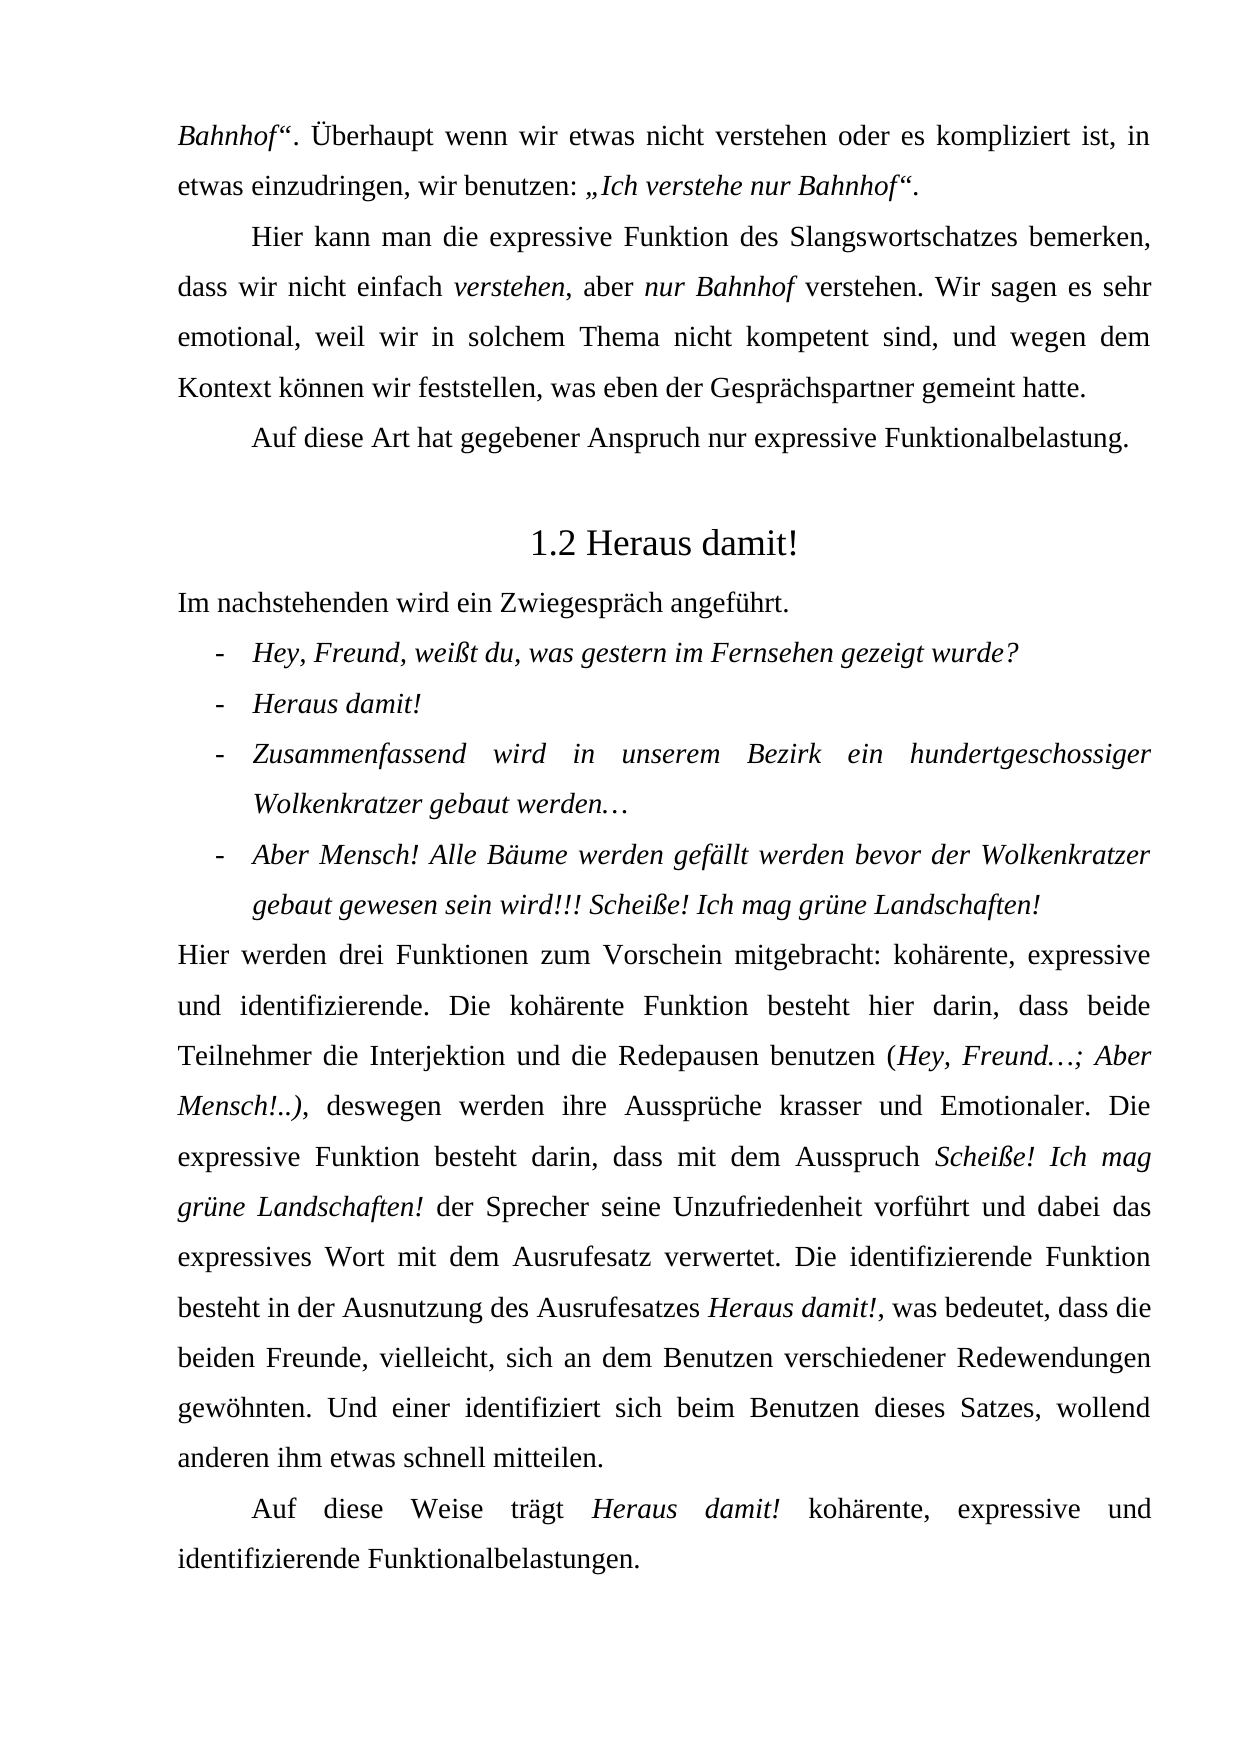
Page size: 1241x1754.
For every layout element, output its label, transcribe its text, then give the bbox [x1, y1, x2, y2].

list Aber Mensch! Alle Bäume werden gefällt werden bevor der Wolkenkratzer gebaut gewesen sein wird!!! Scheiße! Ich mag grüne Landschaften! [215, 837, 1152, 921]
text Hier werden drei Funktionen zum Vorschein mitgebracht: kohärente, expressive und identifizierende. Die kohärente Funktion besteht hier darin, dass beide Teilnehmer die Interjektion und die Redepausen benutzen (Hey, Freund…; Aber Mensch!..), deswegen werden ihre Aussprüche krasser und Emotionaler. Die expressive Funktion besteht darin, dass mit dem Ausspruch Scheiße! Ich mag grüne Landschaften! der Sprecher seine Unzufriedenheit vorführt und dabei das expressives Wort mit dem Ausrufesatz verwertet. Die identifizierende Funktion besteht in der Ausnutzung des Ausrufesatzes Heraus damit!, was bedeutet, dass die beiden Freunde, vielleicht, sich an dem Benutzen verschiedener Redewendungen gewöhnten. Und einer identifiziert sich beim Benutzen dieses Satzes, wollend anderen ihm etwas schnell mitteilen. [177, 937, 1152, 1474]
list Heraus damit! [215, 686, 1152, 719]
text Auf diese Weise trägt Heraus damit! kohärente, expressive und identifizierende Funktionalbelastungen. [177, 1491, 1152, 1575]
list Hey, Freund, weißt du, was gestern im Fernsehen gezeigt wurde? [215, 636, 1152, 669]
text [177, 118, 1152, 202]
list Zusammenfassend wird in unserem Bezirk ein hundertgeschossiger Wolkenkratzer gebaut werden… [215, 736, 1152, 820]
text Auf diese Art hat gegebener Anspruch nur expressive Funktionalbelastung. [177, 420, 1152, 453]
text Hier kann man die expressive Funktion des Slangswortschatzes bemerken, dass wir nicht einfach verstehen, aber nur Bahnhof verstehen. Wir sagen es sehr emotional, weil wir in solchem Thema nicht kompetent sind, und wegen dem Kontext können wir feststellen, was eben der Gesprächspartner gemeint hatte. [177, 219, 1152, 403]
text 1.2 Heraus damit! [177, 521, 1152, 564]
text Im nachstehenden wird ein Zwiegespräch angeführt. [177, 585, 1152, 619]
